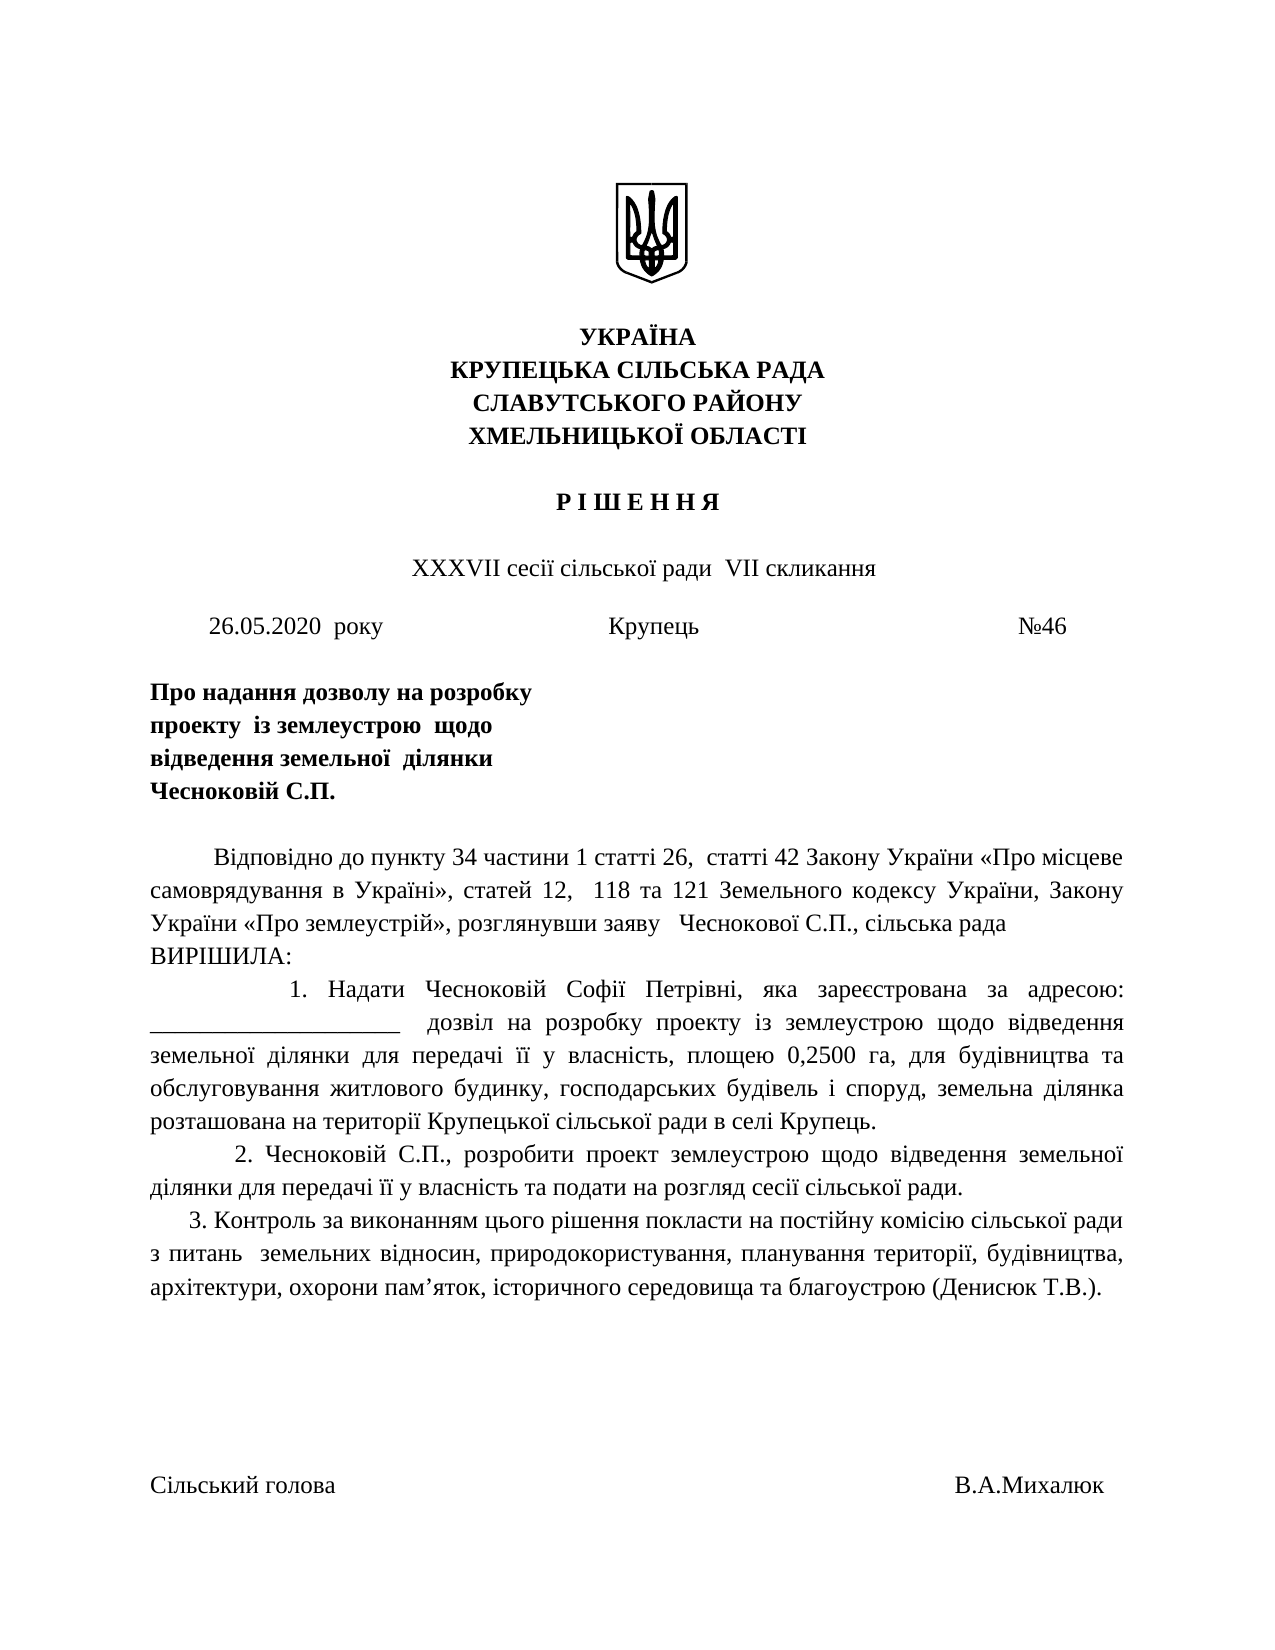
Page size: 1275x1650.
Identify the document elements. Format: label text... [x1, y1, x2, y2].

text 3. Контроль за виконанням цього рішення покласти на постійну комісію сільської ради з питань земельних відносин, природокористування, планування території, будівництва, архітектури, охорони пам’яток, історичного середовища та благоустрою (Денисюк Т.В.). [150, 1206, 1125, 1300]
text відведення земельної ділянки [150, 743, 1125, 772]
text ХМЕЛЬНИЦЬКОЇ ОБЛАСТІ [150, 421, 1125, 450]
text Сільський голова В.А.Михалюк [150, 1470, 1125, 1498]
text 2. Чесноковій С.П., розробити проект землеустрою щодо відведення земельної ділянки для передачі її у власність та подати на розгляд сесії сільської ради. [150, 1139, 1125, 1201]
text ВИРІШИЛА: [150, 941, 1125, 970]
text проекту із землеустрою щодо [150, 710, 1125, 739]
text ХХХVІІ сесії сільської ради VІІ скликання [150, 553, 1125, 582]
text Чесноковій С.П. [150, 776, 1125, 805]
text 1. Надати Чесноковій Софії Петрівні, яка зареєстрована за адресою: ____________________ дозвіл на розробку проекту із землеустрою щодо відведення земельної ділянки для передачі її у власність, площею 0,2500 га, для будівництва та обслуговування житлового будинку, господарських будівель і споруд, земельна ділянка розташована на території Крупецької сільської ради в селі Крупець. [150, 974, 1125, 1135]
text СЛАВУТСЬКОГО РАЙОНУ [150, 388, 1125, 417]
text КРУПЕЦЬКА СІЛЬСЬКА РАДА [150, 355, 1125, 384]
text УКРАЇНА [150, 322, 1125, 351]
text Відповідно до пункту 34 частини 1 статті 26, статті 42 Закону України «Про місцеве самоврядування в Україні», статей 12, 118 та 121 Земельного кодексу України, Закону України «Про землеустрій», розглянувши заяву Чеснокової С.П., сільська рада [150, 842, 1125, 937]
text Про надання дозволу на розробку [150, 677, 1125, 706]
text Р І Ш Е Н Н Я [150, 487, 1125, 516]
text 26.05.2020 року Крупець №46 [150, 611, 1125, 640]
